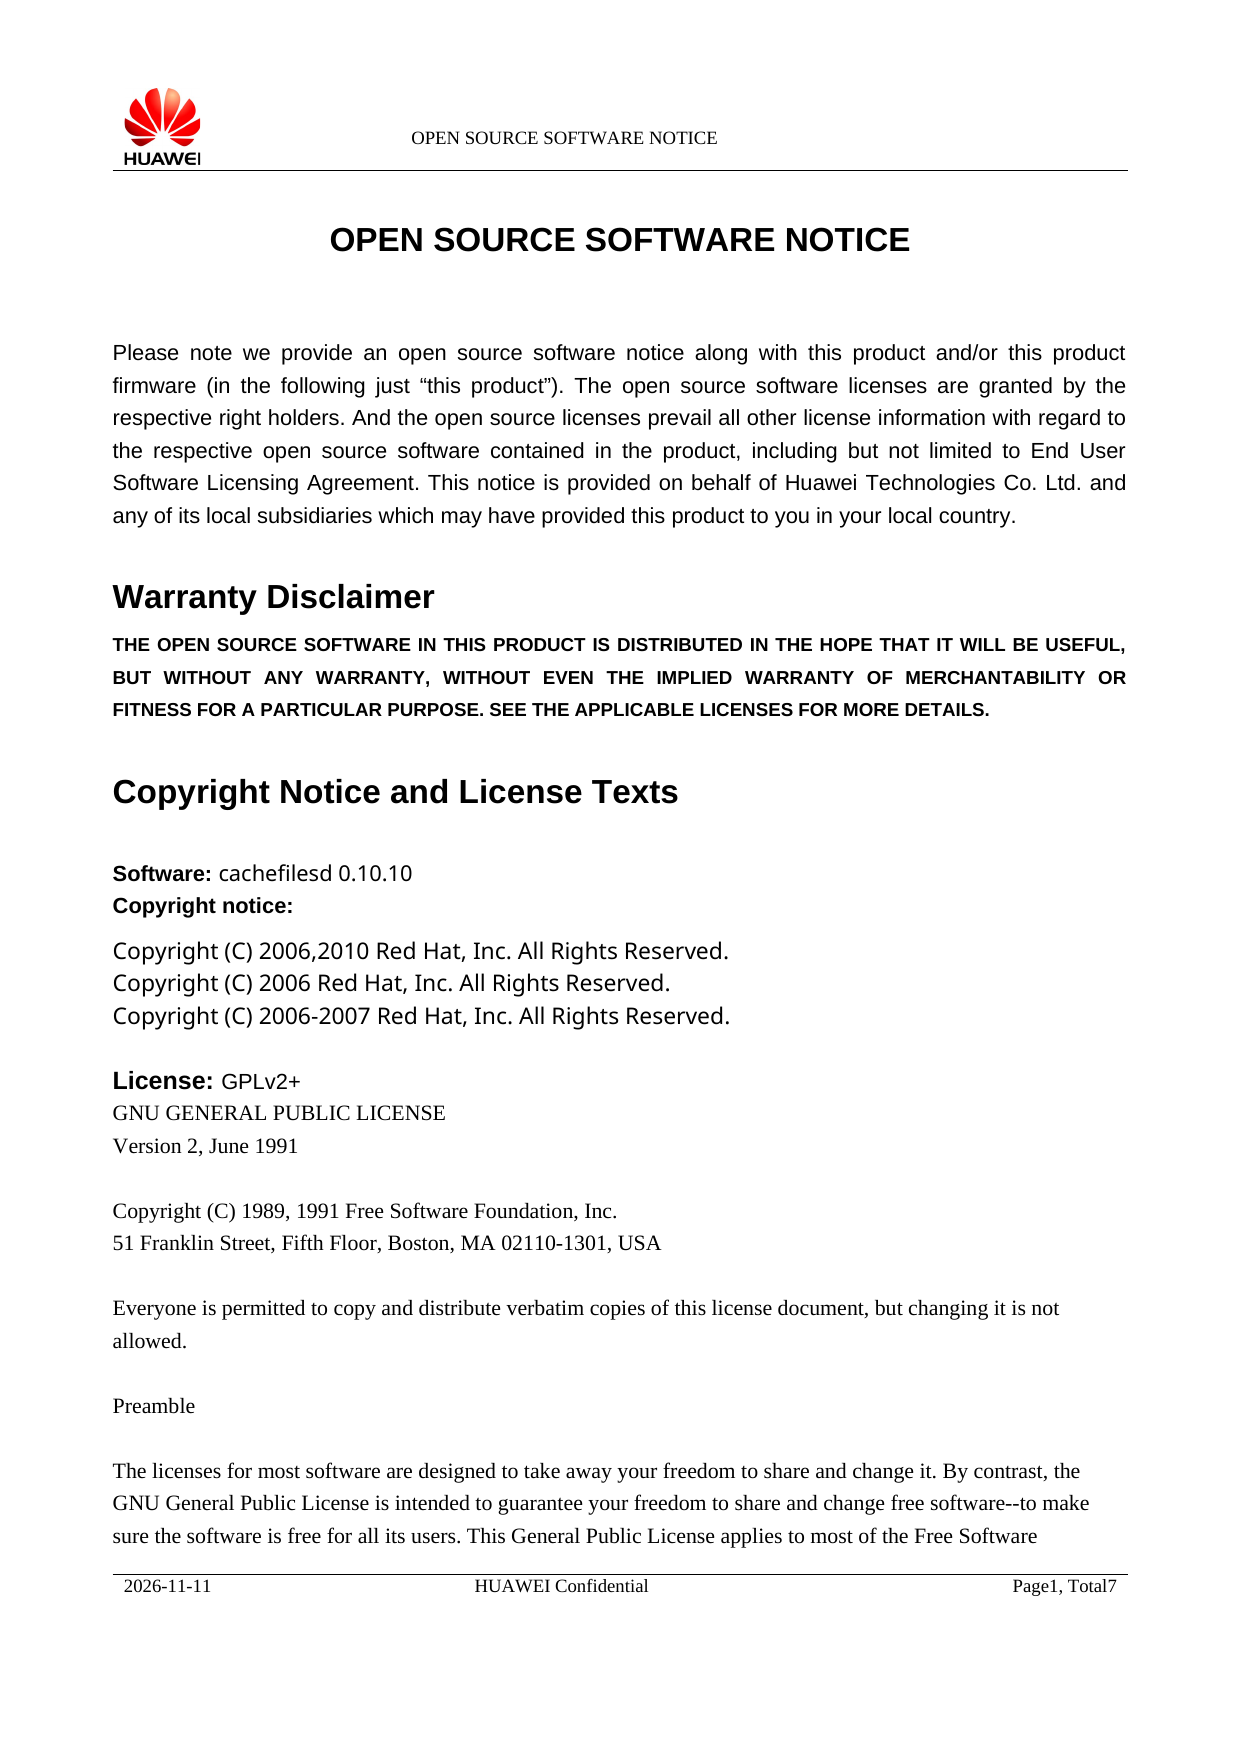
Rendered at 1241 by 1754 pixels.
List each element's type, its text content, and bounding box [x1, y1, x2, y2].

text Warranty Disclaimer [112, 564, 1128, 629]
text OPEN SOURCE SOFTWARE NOTICE [112, 206, 1128, 271]
text Please note we provide an open source software notice along with this product and/or this product firmware (in the following just “this product”). The open source software licenses are granted by the respective right holders. And the open source licenses prevail all other license information with regard to the respective open source software contained in the product, including but not limited to End User Software Licensing Agreement. This notice is provided on behalf of Huawei Technologies Co. Ltd. and any of its local subsidiaries which may have provided this product to you in your local country. [112, 336, 1128, 531]
text License: GPLv2+ [112, 1064, 1128, 1096]
text Copyright notice: [112, 889, 1128, 921]
picture [124, 88, 201, 165]
text Copyright Notice and License Texts [112, 759, 1128, 824]
text The open source software in this product is distributed in the hope that it will be useful, but WITHOUT ANY WARRANTY, without even the implied warranty of MERCHANTABILITY or FITNESS FOR A PARTICULAR PURPOSE. See the applicable licenses for more details. [112, 629, 1128, 726]
text Copyright (C) 2006,2010 Red Hat, Inc. All Rights Reserved. Copyright (C) 2006 Red Hat, Inc. All Rights Reserved. Copyright (C) 2006-2007 Red Hat, Inc. All Rights Reserved. [112, 934, 1128, 1064]
title Software: cachefilesd 0.10.10 [112, 856, 1128, 889]
